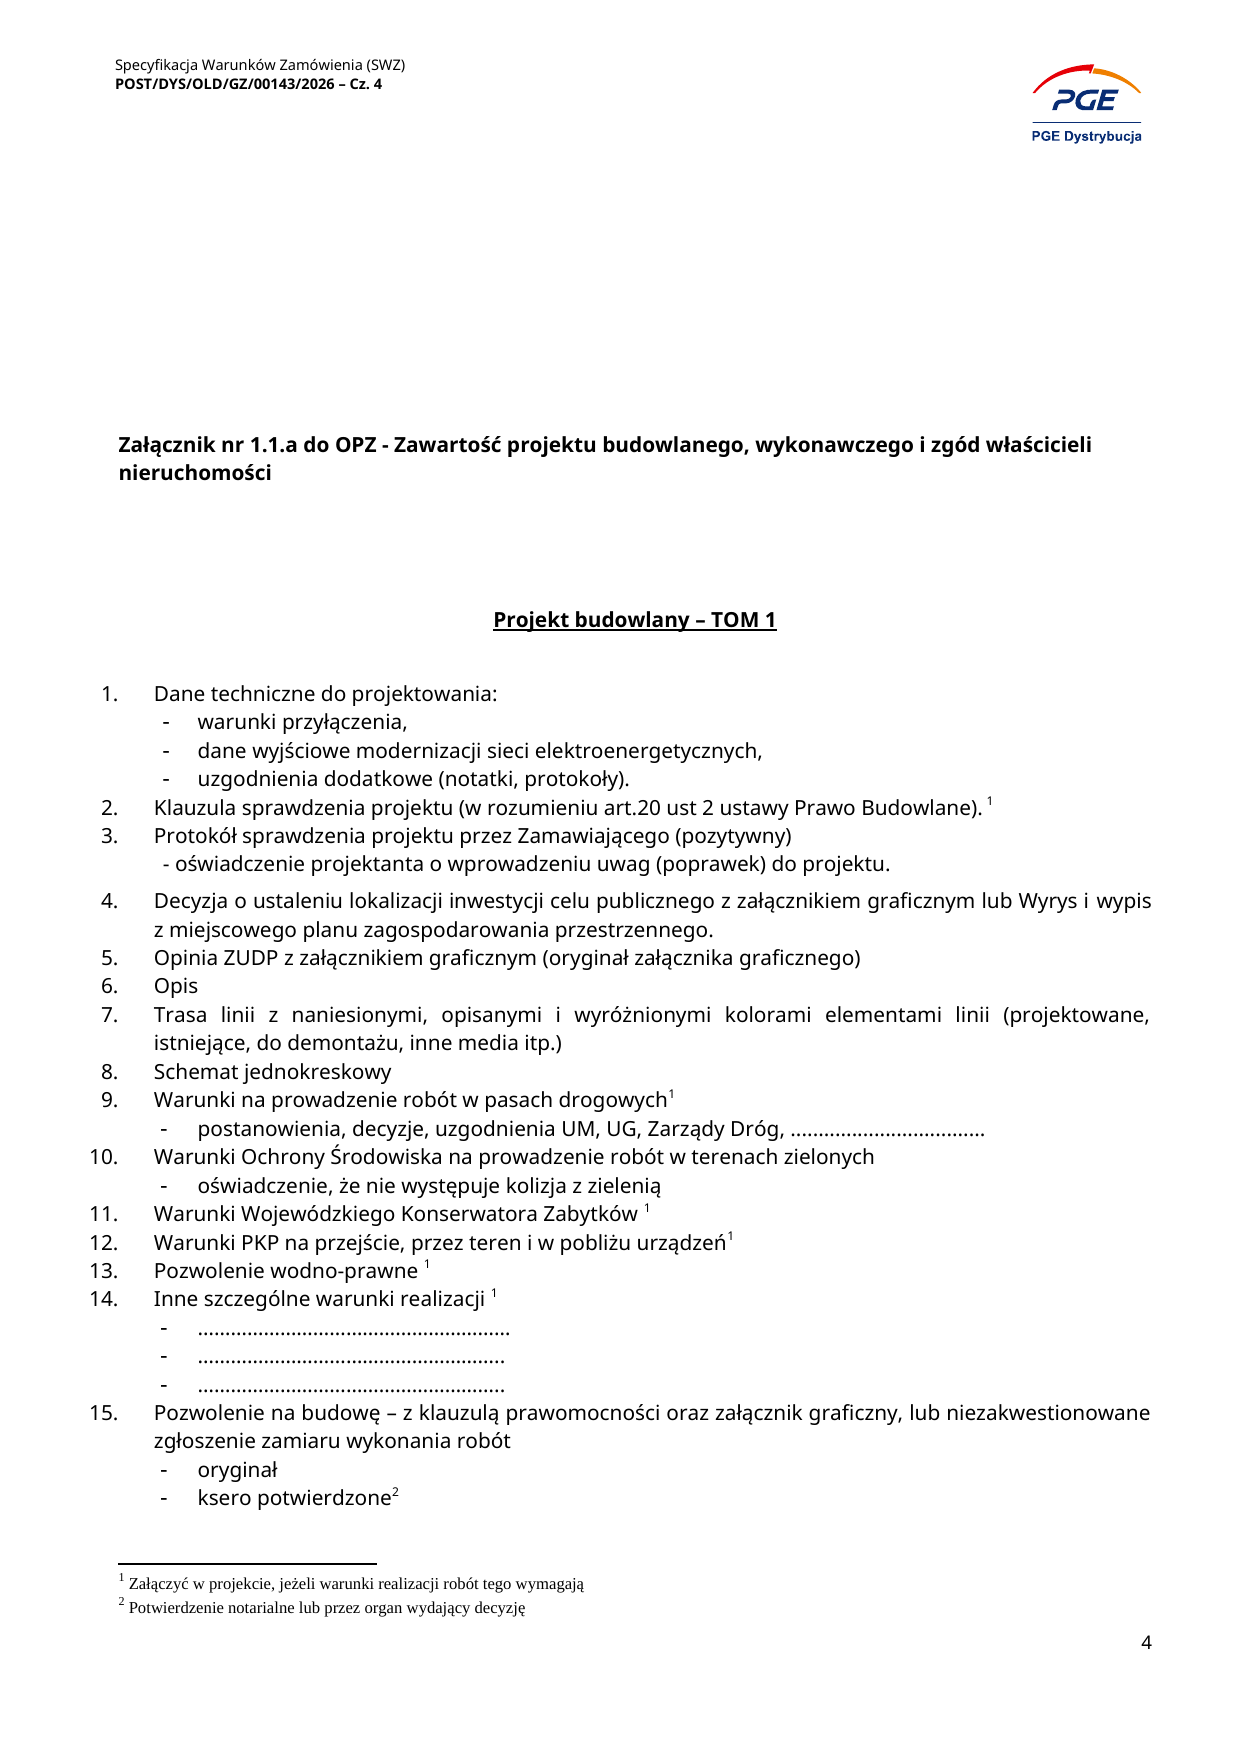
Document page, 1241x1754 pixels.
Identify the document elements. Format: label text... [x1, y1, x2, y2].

list Trasa linii z naniesionymi, opisanymi i wyróżnionymi kolorami elementami linii (projektowane, istniejące, do demontażu, inne media itp.) [118, 1000, 1152, 1057]
list ……………………………………………….. [160, 1341, 1152, 1370]
list Warunki PKP na przejście, przez teren i w pobliżu urządzeń1 [118, 1228, 1152, 1256]
list uzgodnienia dodatkowe (notatki, protokoły). [162, 764, 1152, 793]
list oryginał [160, 1455, 1152, 1483]
list Schemat jednokreskowy [118, 1057, 1152, 1085]
list postanowienia, decyzje, uzgodnienia UM, UG, Zarządy Dróg, ................................... [160, 1114, 1152, 1142]
text Załącznik nr 1.1.a do OPZ - Zawartość projektu budowlanego, wykonawczego i zgód właścicieli nieruchomości [118, 430, 1152, 487]
list Pozwolenie wodno-prawne 1 [118, 1256, 1152, 1284]
list Warunki na prowadzenie robót w pasach drogowych [118, 1085, 1152, 1114]
list Warunki Ochrony Środowiska na prowadzenie robót w terenach zielonych [118, 1142, 1152, 1171]
list Pozwolenie na budowę – z klauzulą prawomocności oraz załącznik graficzny, lub niezakwestionowane zgłoszenie zamiaru wykonania robót [118, 1398, 1152, 1455]
list warunki przyłączenia, [162, 707, 1152, 736]
list dane wyjściowe modernizacji sieci elektroenergetycznych, [162, 736, 1152, 764]
list Inne szczególne warunki realizacji 1 [118, 1284, 1152, 1313]
list Decyzja o ustaleniu lokalizacji inwestycji celu publicznego z załącznikiem graficznym lub Wyrys i wypis z miejscowego planu zagospodarowania przestrzennego. [118, 886, 1152, 943]
list oświadczenie, że nie występuje kolizja z zielenią [160, 1171, 1152, 1199]
list Opis [118, 972, 1152, 1000]
text Projekt budowlany – TOM 1 [118, 605, 1152, 634]
list Klauzula sprawdzenia projektu (w rozumieniu art.20 ust 2 ustawy Prawo Budowlane). 1 [118, 793, 1152, 821]
list Warunki Wojewódzkiego Konserwatora Zabytków 1 [118, 1199, 1152, 1228]
list ………………………………………………… [160, 1313, 1152, 1341]
list Dane techniczne do projektowania: [118, 679, 1152, 707]
list ksero potwierdzone [160, 1483, 1152, 1512]
list Protokół sprawdzenia projektu przez Zamawiającego (pozytywny) [118, 821, 1152, 849]
list ……………………………………………….. [160, 1370, 1152, 1398]
list Opinia ZUDP z załącznikiem graficznym (oryginał załącznika graficznego) [118, 943, 1152, 972]
text - oświadczenie projektanta o wprowadzeniu uwag (poprawek) do projektu. [163, 849, 1152, 878]
